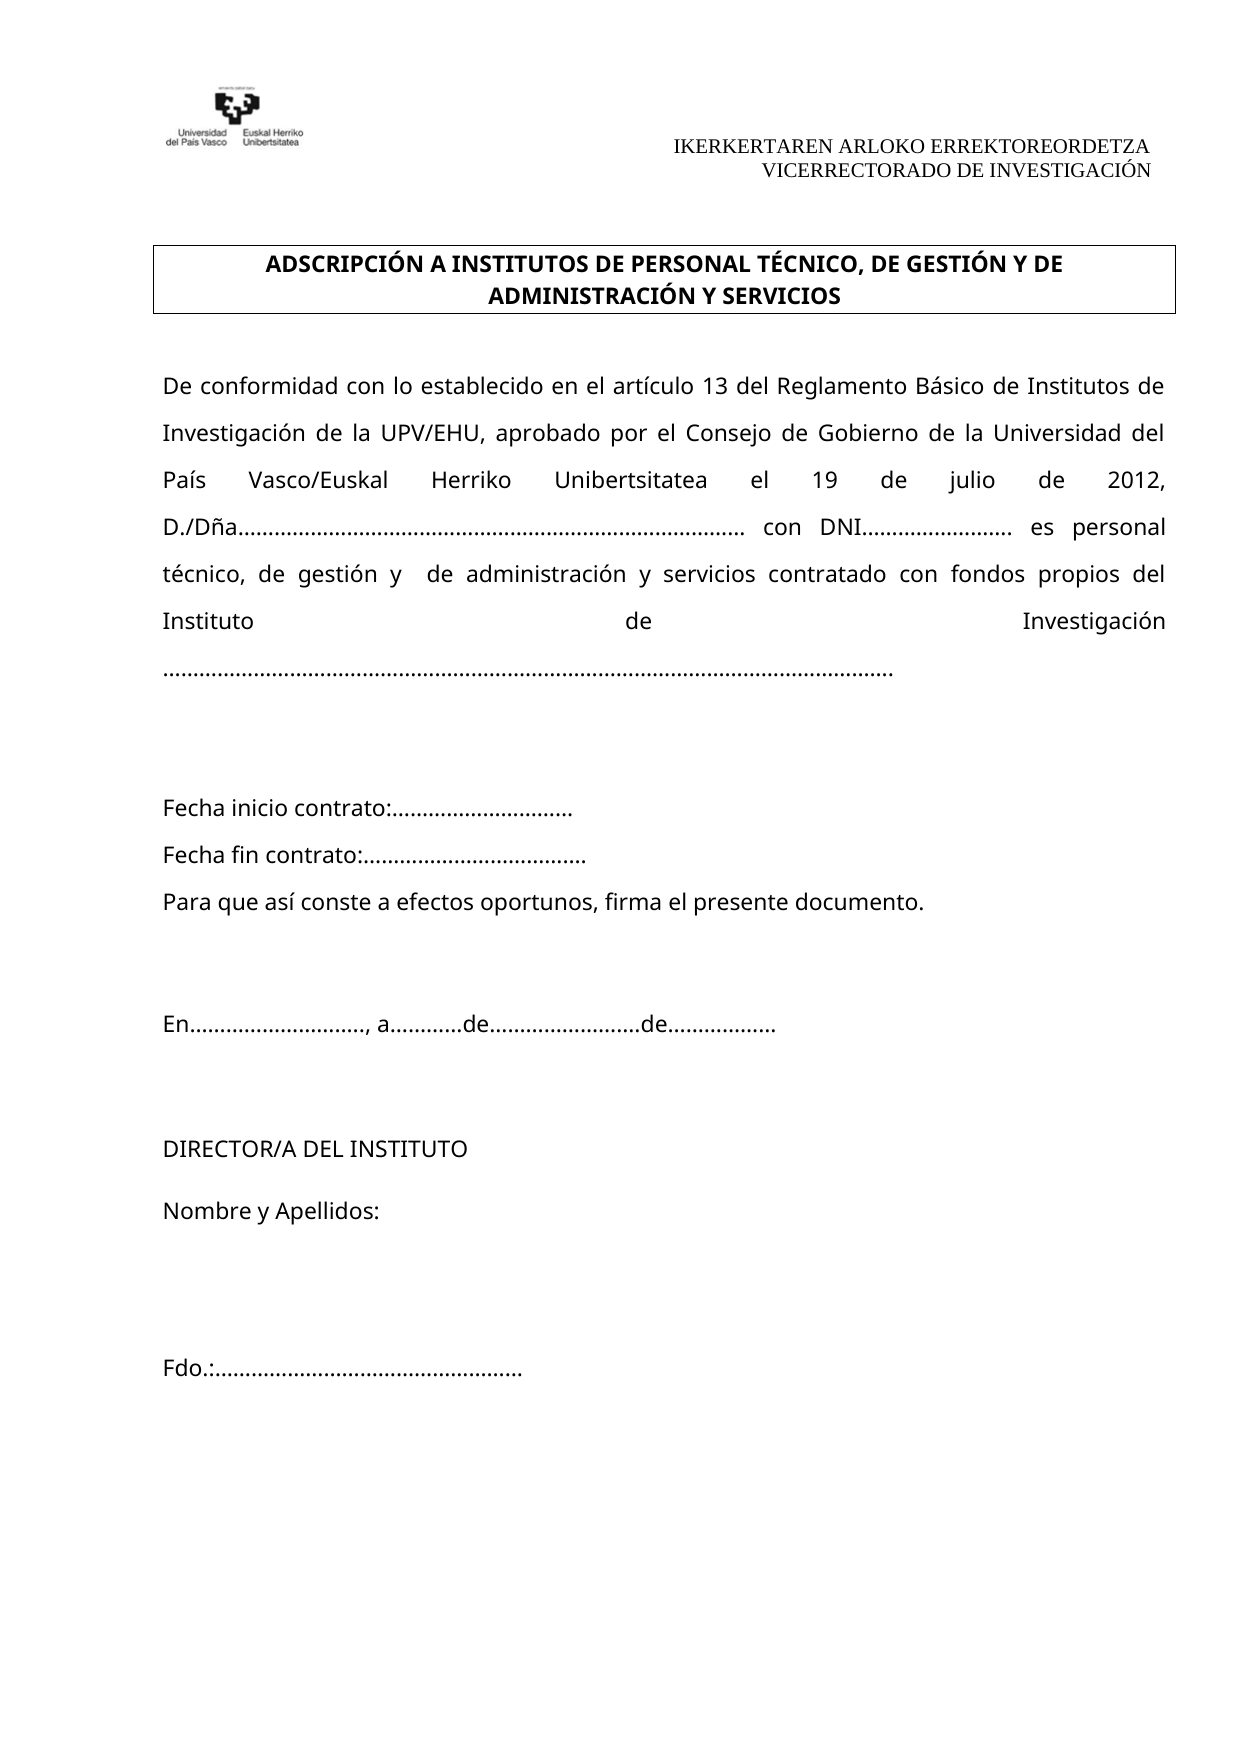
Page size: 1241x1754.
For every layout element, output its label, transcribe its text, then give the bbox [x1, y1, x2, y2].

text DIRECTOR/A DEL INSTITUTO [162, 1133, 1167, 1164]
picture [162, 73, 305, 154]
text ADSCRIPCIÓN A INSTITUTOS DE PERSONAL TÉCNICO, DE GESTIÓN Y DE ADMINISTRACIÓN Y SERVICIOS [154, 246, 1175, 313]
text Fecha fin contrato:………………………………. [162, 839, 1167, 870]
text Fecha inicio contrato:………………………… [162, 792, 1167, 823]
text Fdo.:…………………………………………… [162, 1351, 1167, 1383]
text De conformidad con lo establecido en el artículo 13 del Reglamento Básico de Institutos de Investigación de la UPV/EHU, aprobado por el Consejo de Gobierno de la Universidad del País Vasco/Euskal Herriko Unibertsitatea el 19 de julio de 2012, D./Dña………………………………………………………………………… con DNI……………………. es personal técnico, de gestión y de administración y servicios contratado con fondos propios del Instituto de Investigación …………………………………………………………………………………………………………. [162, 370, 1167, 683]
text Nombre y Apellidos: [162, 1195, 1167, 1226]
text En……………………….., a…………de…………………….de……………… [162, 1008, 1167, 1039]
text Para que así conste a efectos oportunos, firma el presente documento. [162, 886, 1167, 917]
